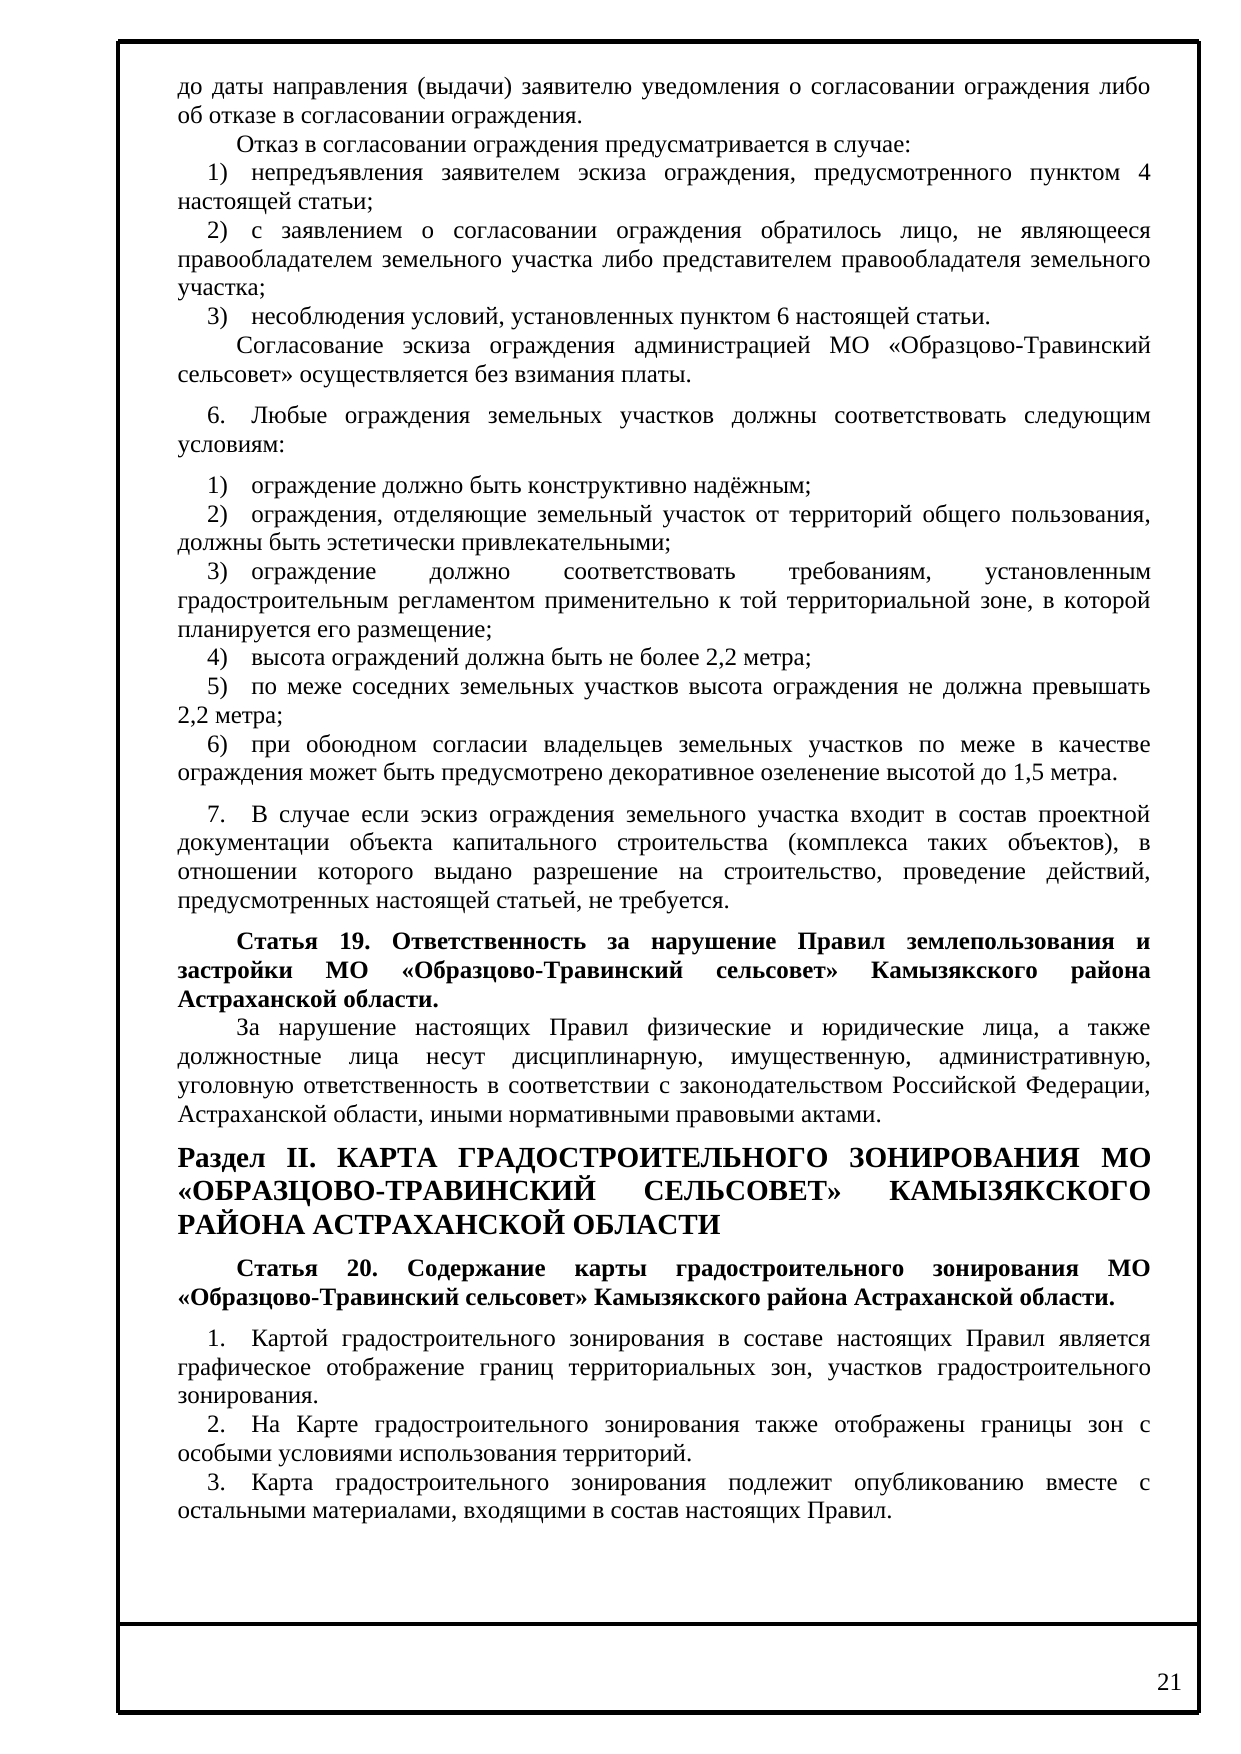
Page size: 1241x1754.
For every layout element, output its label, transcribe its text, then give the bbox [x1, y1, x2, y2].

subtitle Раздел II. КАРТА ГРАДОСТРОИТЕЛЬНОГО ЗОНИРОВАНИЯ МО «ОБРАЗЦОВО-ТРАВИНСКИЙ СЕЛЬСОВЕТ» КАМЫЗЯКСКОГО РАЙОНА АСТРАХАНСКОЙ ОБЛАСТИ [177, 1140, 1152, 1241]
list В случае если эскиз ограждения земельного участка входит в состав проектной документации объекта капитального строительства (комплекса таких объектов), в отношении которого выдано разрешение на строительство, проведение действий, предусмотренных настоящей статьей, не требуется. [177, 799, 1152, 914]
text Отказ в согласовании ограждения предусматривается в случае: [177, 129, 1152, 157]
text За нарушение настоящих Правил физические и юридические лица, а также должностные лица несут дисциплинарную, имущественную, административную, уголовную ответственность в соответствии с законодательством Российской Федерации, Астраханской области, иными нормативными правовыми актами. [177, 1012, 1152, 1127]
list с заявлением о согласовании ограждения обратилось лицо, не являющееся правообладателем земельного участка либо представителем правообладателя земельного участка; [177, 215, 1152, 301]
list по меже соседних земельных участков высота ограждения не должна превышать 2,2 метра; [177, 671, 1152, 729]
list Любые ограждения земельных участков должны соответствовать следующим условиям: [177, 400, 1152, 457]
list Картой градостроительного зонирования в составе настоящих Правил является графическое отображение границ территориальных зон, участков градостроительного зонирования. [177, 1323, 1152, 1409]
list несоблюдения условий, установленных пунктом 6 настоящей статьи. [177, 301, 1152, 330]
text Согласование эскиза ограждения администрацией МО «Образцово-Травинский сельсовет» осуществляется без взимания платы. [177, 330, 1152, 387]
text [177, 71, 1152, 129]
list ограждение должно соответствовать требованиям, установленным градостроительным регламентом применительно к той территориальной зоне, в которой планируется его размещение; [177, 556, 1152, 642]
list На Карте градостроительного зонирования также отображены границы зон с особыми условиями использования территорий. [177, 1409, 1152, 1467]
list при обоюдном согласии владельцев земельных участков по меже в качестве ограждения может быть предусмотрено декоративное озеленение высотой до 1,5 метра. [177, 729, 1152, 786]
list ограждение должно быть конструктивно надёжным; [177, 470, 1152, 499]
list непредъявления заявителем эскиза ограждения, предусмотренного пунктом 4 настоящей статьи; [177, 157, 1152, 215]
subtitle Статья 20. Содержание карты градостроительного зонирования МО «Образцово-Травинский сельсовет» Камызякского района Астраханской области. [177, 1253, 1152, 1311]
list высота ограждений должна быть не более 2,2 метра; [177, 642, 1152, 671]
list ограждения, отделяющие земельный участок от территорий общего пользования, должны быть эстетически привлекательными; [177, 499, 1152, 556]
list Карта градостроительного зонирования подлежит опубликованию вместе с остальными материалами, входящими в состав настоящих Правил. [177, 1467, 1152, 1524]
text Статья 19. Ответственность за нарушение Правил землепользования и застройки МО «Образцово-Травинский сельсовет» Камызякского района Астраханской области. [177, 926, 1152, 1012]
